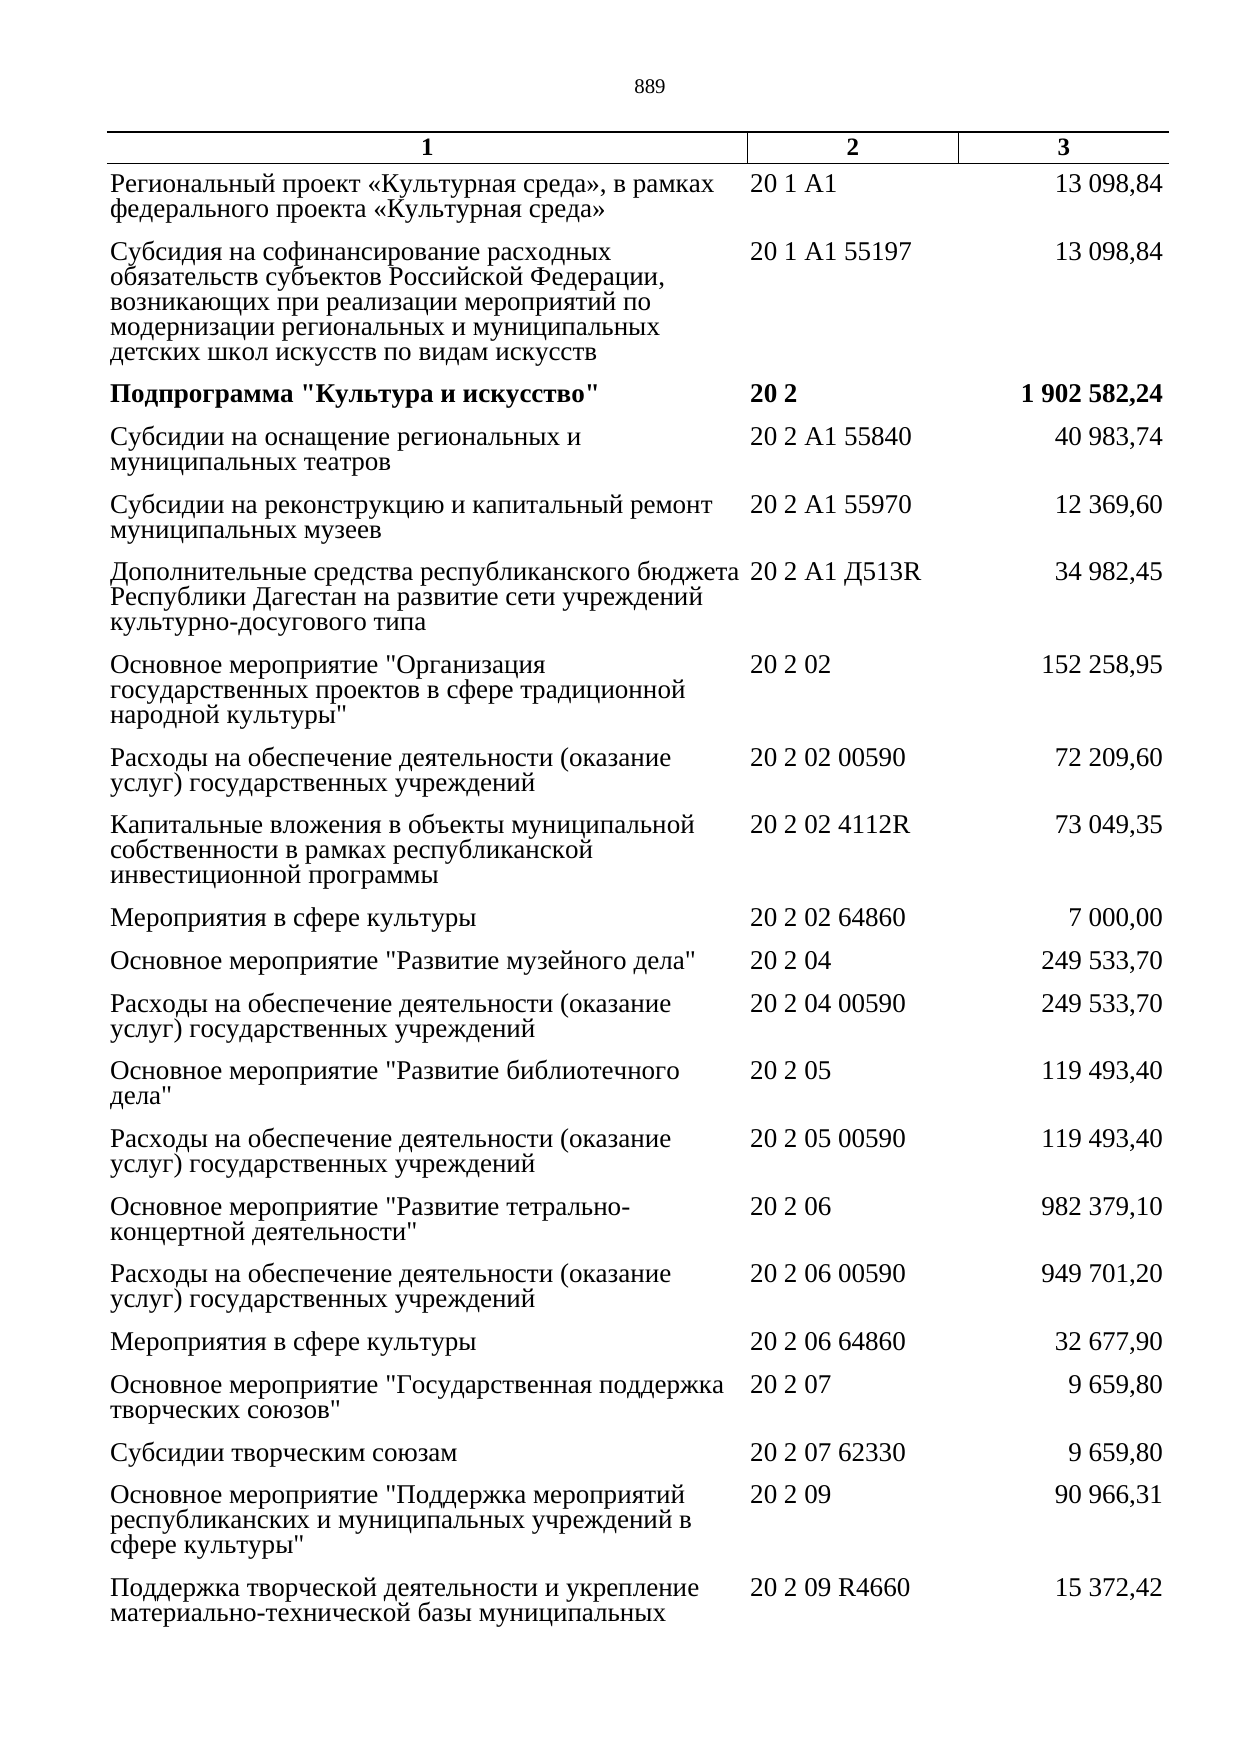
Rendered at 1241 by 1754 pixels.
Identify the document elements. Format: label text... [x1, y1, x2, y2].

table_cell 32 677,90 [958, 1322, 1166, 1364]
table_cell 20 2 [747, 374, 958, 416]
table_cell Субсидии на оснащение региональных и муниципальных театров [107, 416, 747, 484]
table_cell 20 2 02 00590 [747, 737, 958, 805]
table_cell 20 2 06 00590 [747, 1254, 958, 1322]
table_cell 13 098,84 [958, 164, 1166, 231]
table_cell 7 000,00 [958, 898, 1166, 940]
table_cell 119 493,40 [958, 1119, 1166, 1186]
table_cell Субсидия на софинансирование расходных обязательств субъектов Российской Федерации, возникающих при реализации мероприятий по модернизации региональных и муниципальных детских школ искусств по видам искусств [107, 231, 747, 374]
table_cell 9 659,80 [958, 1364, 1166, 1432]
table_cell 20 2 09 R4660 [747, 1568, 958, 1635]
table_cell 20 2 02 64860 [747, 898, 958, 940]
table_cell Основное мероприятие "Государственная поддержка творческих союзов" [107, 1364, 747, 1432]
table_cell Субсидии творческим союзам [107, 1432, 747, 1475]
table_header 1 [107, 133, 747, 163]
table_cell 20 2 02 4112R [747, 805, 958, 898]
table_cell 982 379,10 [958, 1186, 1166, 1254]
table_cell 949 701,20 [958, 1254, 1166, 1322]
table_cell Мероприятия в сфере культуры [107, 898, 747, 940]
table_cell 72 209,60 [958, 737, 1166, 805]
table_cell 20 1 A1 [747, 164, 958, 231]
table_cell Подпрограмма "Культура и искусство" [107, 374, 747, 416]
table_header 2 [748, 133, 958, 163]
table_cell 90 966,31 [958, 1475, 1166, 1567]
table_cell Расходы на обеспечение деятельности (оказание услуг) государственных учреждений [107, 737, 747, 805]
table_cell 20 2 04 00590 [747, 983, 958, 1051]
table_cell 20 2 04 [747, 940, 958, 983]
table_cell 40 983,74 [958, 416, 1166, 484]
table_header 3 [959, 133, 1169, 163]
table_cell 20 1 A1 55197 [747, 231, 958, 374]
table_cell Основное мероприятие "Организация государственных проектов в сфере традиционной народной культуры" [107, 645, 747, 737]
table_cell 119 493,40 [958, 1051, 1166, 1118]
table_cell Субсидии на реконструкцию и капитальный ремонт муниципальных музеев [107, 484, 747, 552]
table_cell 9 659,80 [958, 1432, 1166, 1475]
table_cell 12 369,60 [958, 484, 1166, 552]
table_cell 20 2 А1 Д513R [747, 552, 958, 644]
table_cell 249 533,70 [958, 983, 1166, 1051]
table_cell Расходы на обеспечение деятельности (оказание услуг) государственных учреждений [107, 1254, 747, 1322]
table_cell 20 2 09 [747, 1475, 958, 1567]
table_cell Расходы на обеспечение деятельности (оказание услуг) государственных учреждений [107, 1119, 747, 1186]
table_cell 1 902 582,24 [958, 374, 1166, 416]
table_cell Основное мероприятие "Развитие музейного дела" [107, 940, 747, 983]
table_cell Основное мероприятие "Развитие библиотечного дела" [107, 1051, 747, 1118]
table_cell 20 2 06 [747, 1186, 958, 1254]
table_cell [107, 1568, 747, 1635]
table_cell 20 2 06 64860 [747, 1322, 958, 1364]
table_cell 20 2 05 [747, 1051, 958, 1118]
table_cell 15 372,42 [958, 1568, 1166, 1635]
table_cell Основное мероприятие "Развитие тетрально-концертной деятельности" [107, 1186, 747, 1254]
table_cell Расходы на обеспечение деятельности (оказание услуг) государственных учреждений [107, 983, 747, 1051]
table_cell 34 982,45 [958, 552, 1166, 644]
table_cell Дополнительные средства республиканского бюджета Республики Дагестан на развитие сети учреждений культурно-досугового типа [107, 552, 747, 644]
table_cell 73 049,35 [958, 805, 1166, 898]
table_cell 20 2 02 [747, 645, 958, 737]
table_cell 20 2 А1 55970 [747, 484, 958, 552]
table_cell 13 098,84 [958, 231, 1166, 374]
table_cell Капитальные вложения в объекты муниципальной собственности в рамках республиканской инвестиционной программы [107, 805, 747, 898]
table_cell Мероприятия в сфере культуры [107, 1322, 747, 1364]
table_cell 20 2 05 00590 [747, 1119, 958, 1186]
table_cell 249 533,70 [958, 940, 1166, 983]
table_cell 20 2 07 [747, 1364, 958, 1432]
table_cell 152 258,95 [958, 645, 1166, 737]
table_cell Региональный проект «Культурная среда», в рамках федерального проекта «Культурная среда» [107, 164, 747, 231]
table_cell 20 2 А1 55840 [747, 416, 958, 484]
table_cell 20 2 07 62330 [747, 1432, 958, 1475]
table_cell Основное мероприятие "Поддержка мероприятий республиканских и муниципальных учреждений в сфере культуры" [107, 1475, 747, 1567]
